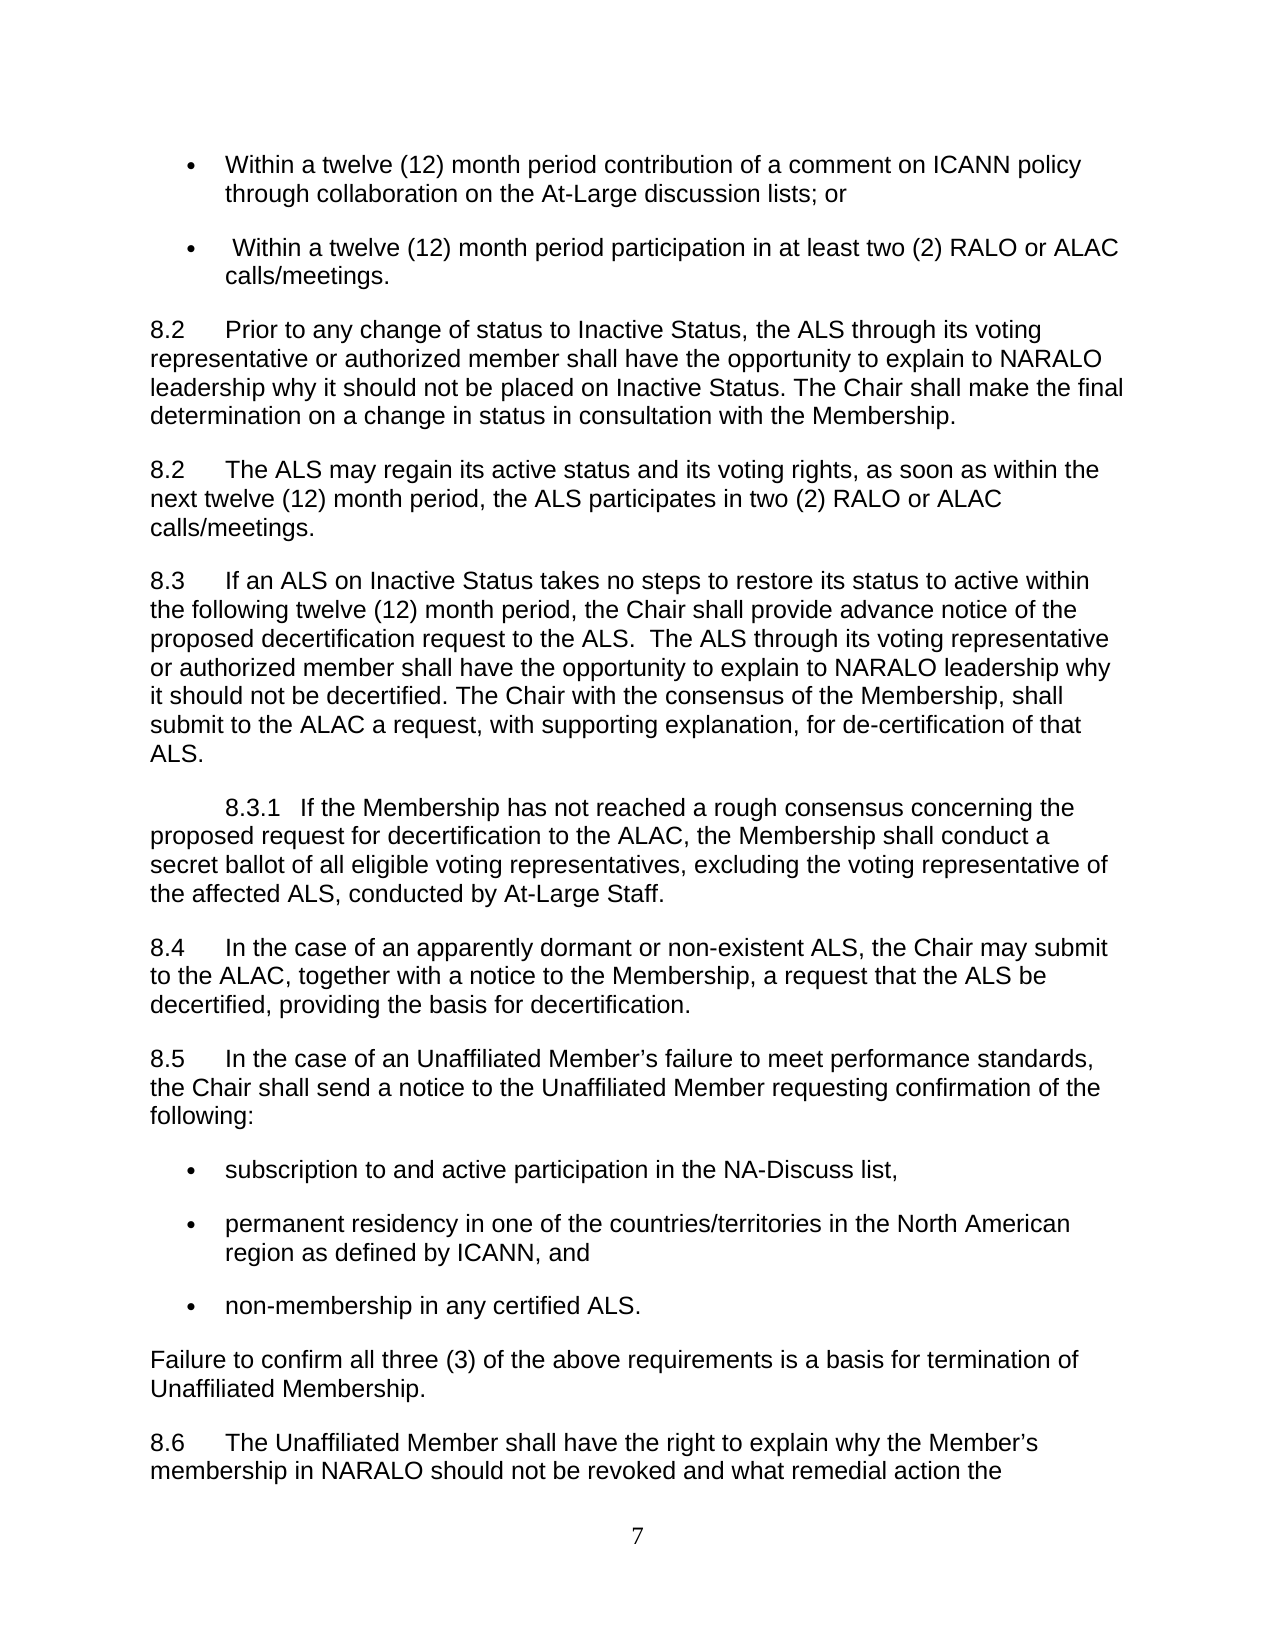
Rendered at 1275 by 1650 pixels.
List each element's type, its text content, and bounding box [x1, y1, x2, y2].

list permanent residency in one of the countries/territories in the North American region as defined by ICANN, and [187, 1209, 1125, 1266]
text 8.5 In the case of an Unaffiliated Member’s failure to meet performance standards, the Chair shall send a notice to the Unaffiliated Member requesting confirmation of the following: [150, 1044, 1125, 1130]
list Within a twelve (12) month period contribution of a comment on ICANN policy through collaboration on the At-Large discussion lists; or [187, 150, 1125, 207]
list subscription to and active participation in the NA-Discuss list, [187, 1155, 1125, 1184]
text 8.3 If an ALS on Inactive Status takes no steps to restore its status to active within the following twelve (12) month period, the Chair shall provide advance notice of the proposed decertification request to the ALS. The ALS through its voting representative or authorized member shall have the opportunity to explain to NARALO leadership why it should not be decertified. The Chair with the consensus of the Membership, shall submit to the ALAC a request, with supporting explanation, for de-certification of that ALS. [150, 566, 1125, 767]
text 8.4 In the case of an apparently dormant or non-existent ALS, the Chair may submit to the ALAC, together with a notice to the Membership, a request that the ALS be decertified, providing the basis for decertification. [150, 932, 1125, 1019]
text 8.3.1 If the Membership has not reached a rough consensus concerning the proposed request for decertification to the ALAC, the Membership shall conduct a secret ballot of all eligible voting representatives, excluding the voting representative of the affected ALS, conducted by At-Large Staff. [150, 792, 1125, 907]
list Within a twelve (12) month period participation in at least two (2) RALO or ALAC calls/meetings. [187, 232, 1125, 290]
list non-membership in any certified ALS. [187, 1291, 1125, 1320]
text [150, 1427, 1125, 1485]
text Failure to confirm all three (3) of the above requirements is a basis for termination of Unaffiliated Membership. [150, 1345, 1125, 1402]
text 8.2 The ALS may regain its active status and its voting rights, as soon as within the next twelve (12) month period, the ALS participates in two (2) RALO or ALAC calls/meetings. [150, 455, 1125, 541]
text 8.2 Prior to any change of status to Inactive Status, the ALS through its voting representative or authorized member shall have the opportunity to explain to NARALO leadership why it should not be placed on Inactive Status. The Chair shall make the final determination on a change in status in consultation with the Membership. [150, 315, 1125, 430]
